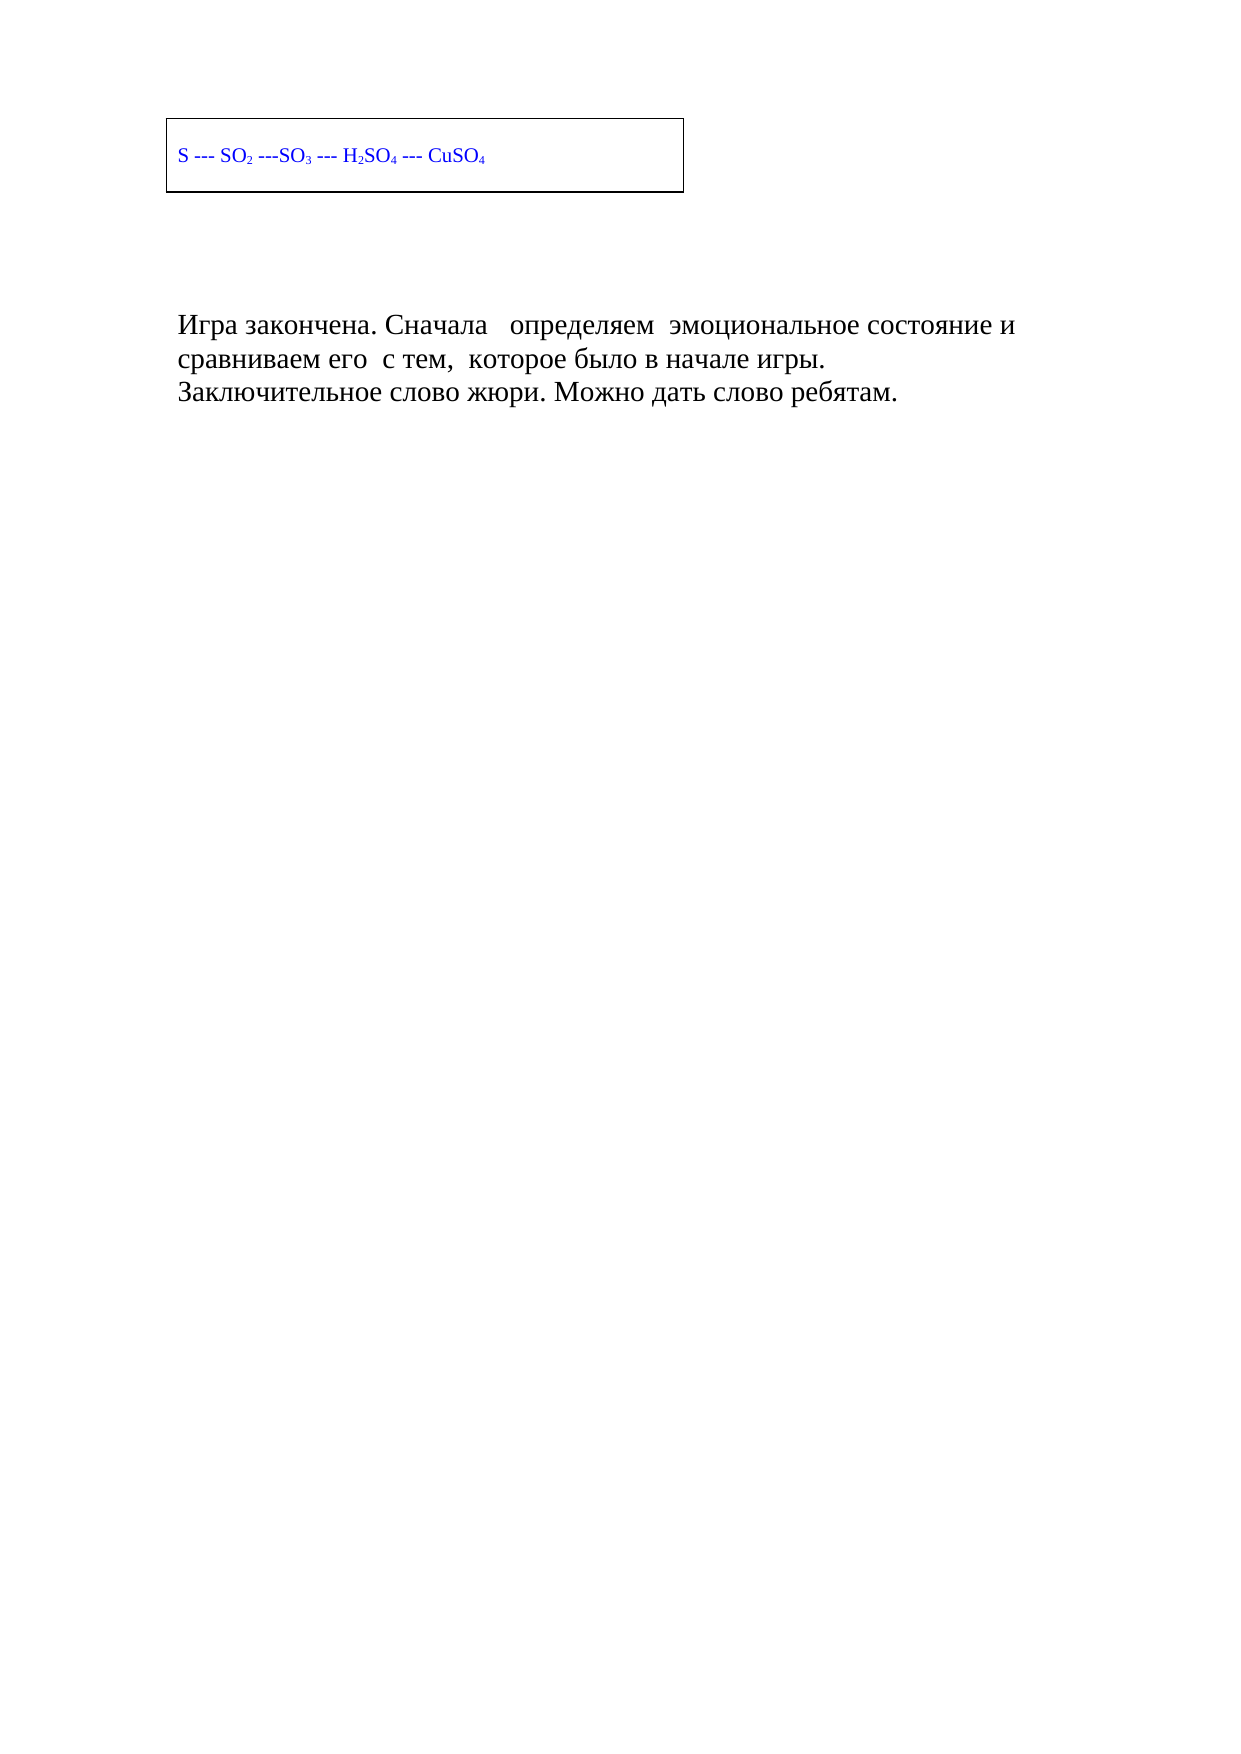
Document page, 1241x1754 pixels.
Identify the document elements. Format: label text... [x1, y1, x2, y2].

text Игра закончена. Сначала определяем эмоциональное состояние и сравниваем его с тем, которое было в начале игры. [177, 307, 1152, 374]
text Заключительное слово жюри. Можно дать слово ребятам. [177, 374, 1152, 408]
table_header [167, 119, 683, 191]
